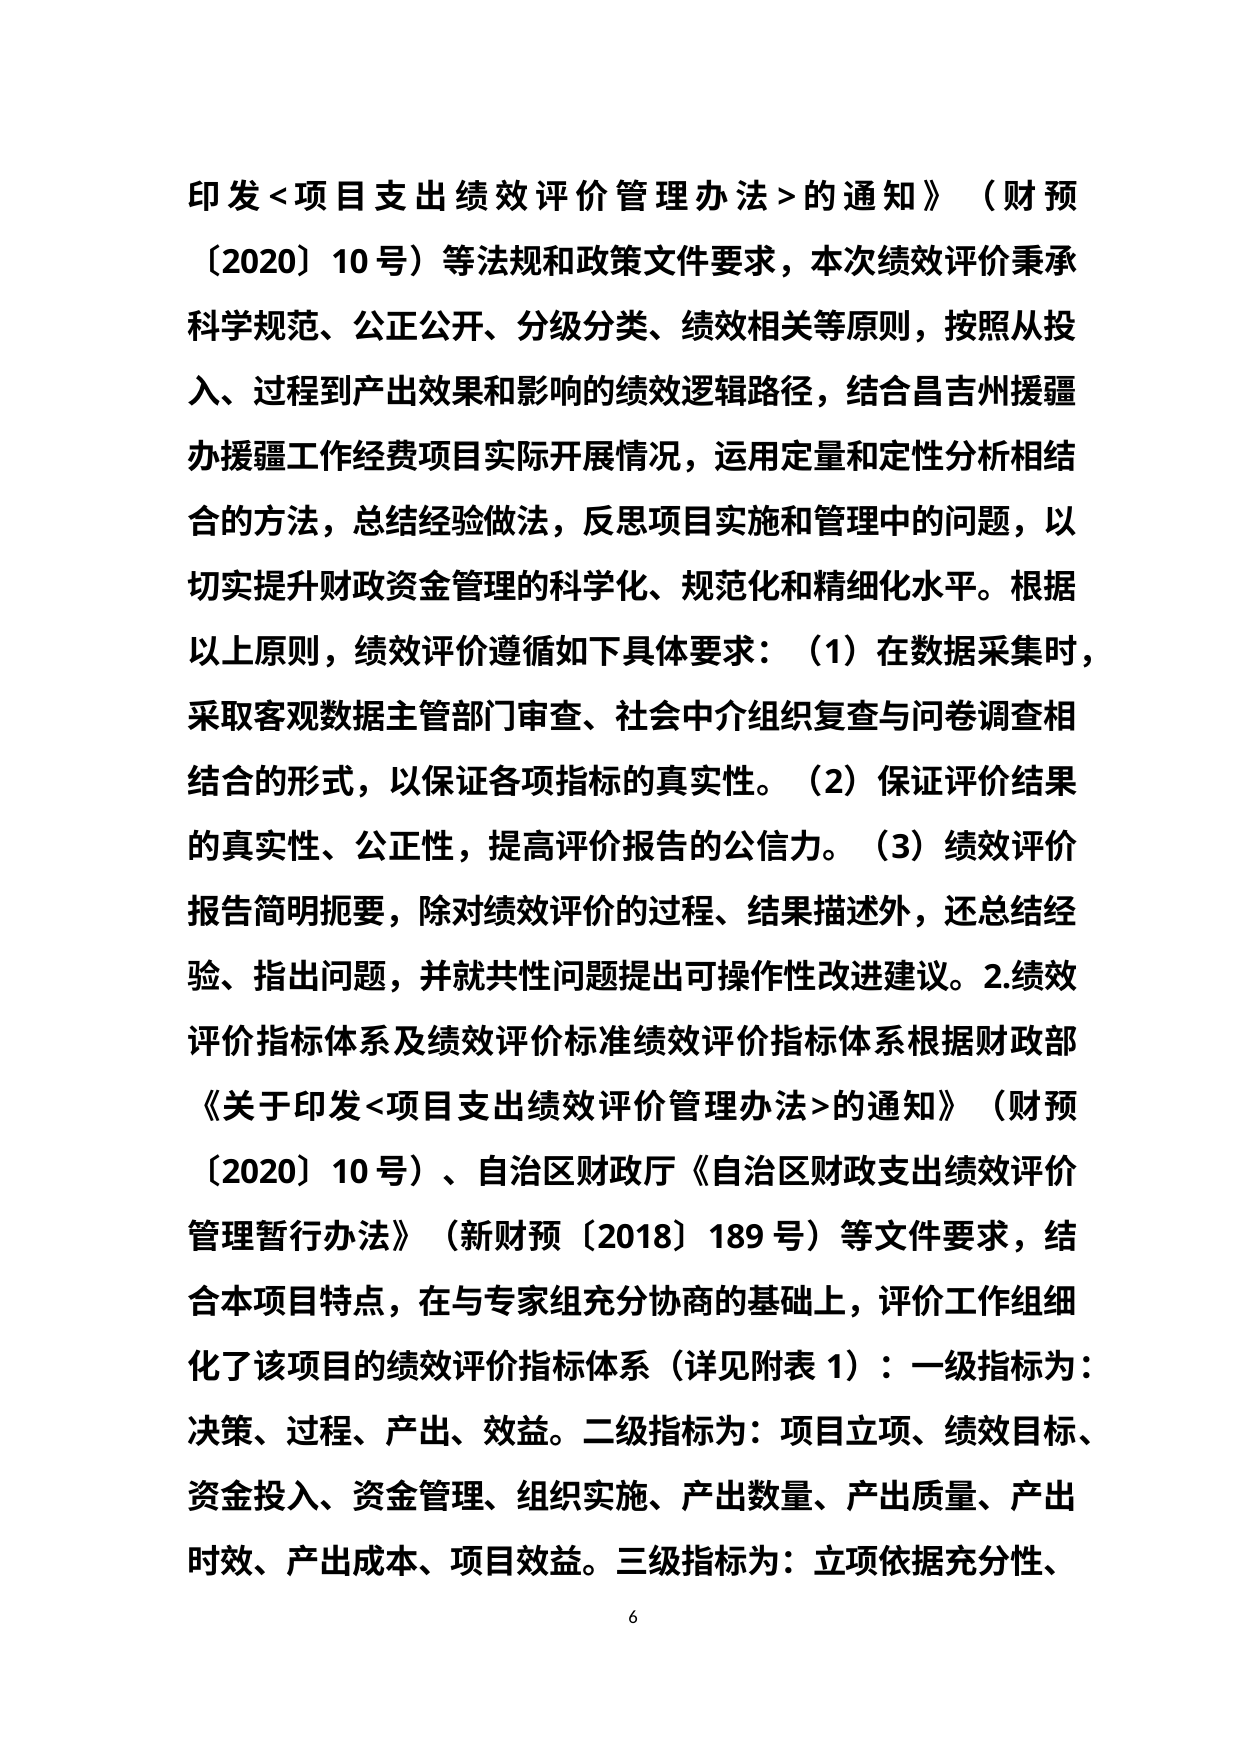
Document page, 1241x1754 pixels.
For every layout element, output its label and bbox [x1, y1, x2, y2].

text [187, 162, 1078, 1592]
